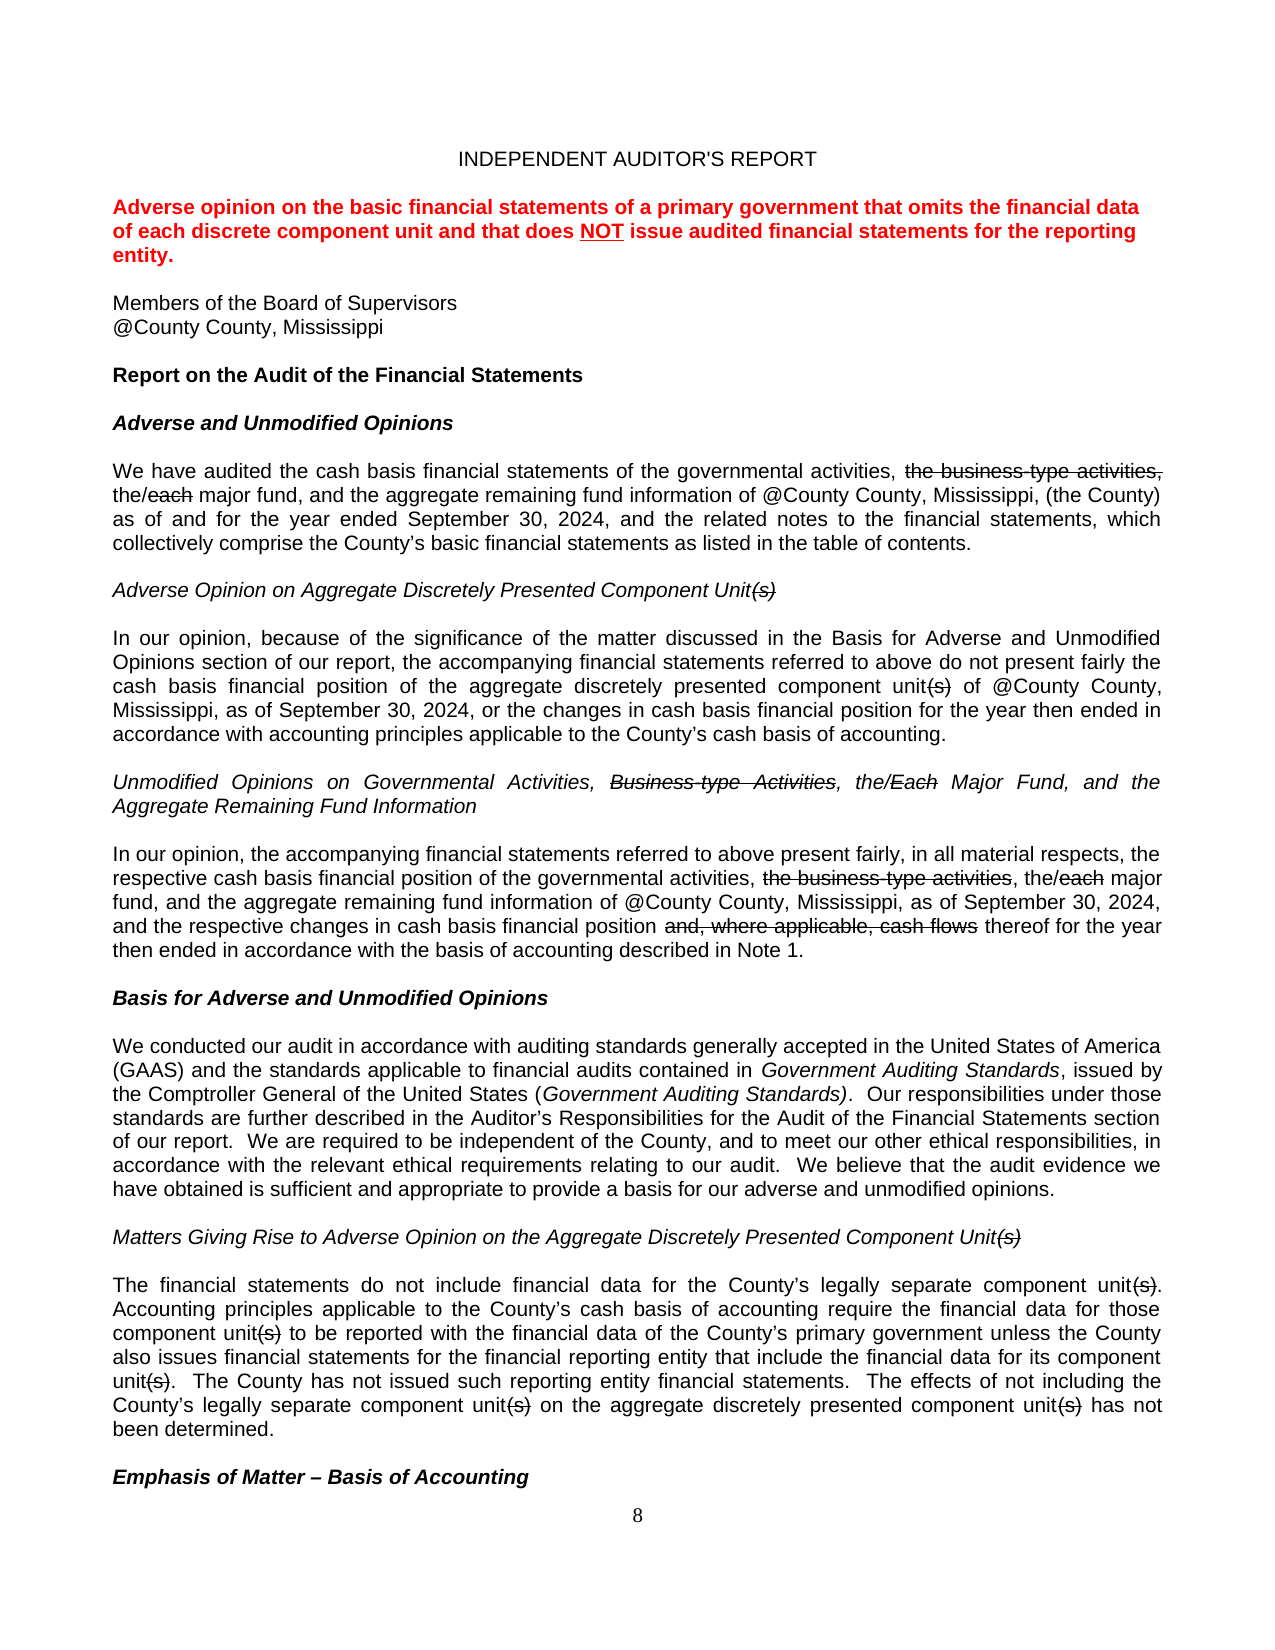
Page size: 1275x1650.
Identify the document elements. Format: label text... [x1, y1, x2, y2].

text Adverse and Unmodified Opinions [112, 411, 1162, 434]
text Basis for Adverse and Unmodified Opinions [112, 986, 1162, 1009]
text We conducted our audit in accordance with auditing standards generally accepted in the United States of America (GAAS) and the standards applicable to financial audits contained in Government Auditing Standards, issued by the Comptroller General of the United States (Government Auditing Standards). Our responsibilities under those standards are further described in the Auditor’s Responsibilities for the Audit of the Financial Statements section of our report. We are required to be independent of the County, and to meet our other ethical responsibilities, in accordance with the relevant ethical requirements relating to our audit. We believe that the audit evidence we have obtained is sufficient and appropriate to provide a basis for our adverse and unmodified opinions. [112, 1033, 1162, 1201]
text The financial statements do not include financial data for the County’s legally separate component unit(s). Accounting principles applicable to the County’s cash basis of accounting require the financial data for those component unit(s) to be reported with the financial data of the County’s primary government unless the County also issues financial statements for the financial reporting entity that include the financial data for its component unit(s). The County has not issued such reporting entity financial statements. The effects of not including the County’s legally separate component unit(s) on the aggregate discretely presented component unit(s) has not been determined. [112, 1273, 1162, 1441]
text Report on the Audit of the Financial Statements [112, 363, 1162, 387]
text Unmodified Opinions on Governmental Activities, Business-type Activities, the/Each Major Fund, and the Aggregate Remaining Fund Information [112, 770, 1162, 818]
text @County County, Mississippi [112, 315, 1162, 339]
text Members of the Board of Supervisors [112, 291, 1162, 315]
text In our opinion, because of the significance of the matter discussed in the Basis for Adverse and Unmodified Opinions section of our report, the accompanying financial statements referred to above do not present fairly the cash basis financial position of the aggregate discretely presented component unit(s) of @County County, Mississippi, as of September 30, 2024, or the changes in cash basis financial position for the year then ended in accordance with accounting principles applicable to the County’s cash basis of accounting. [112, 626, 1162, 746]
text Matters Giving Rise to Adverse Opinion on the Aggregate Discretely Presented Component Unit(s) [112, 1225, 1162, 1249]
text In our opinion, the accompanying financial statements referred to above present fairly, in all material respects, the respective cash basis financial position of the governmental activities, the business-type activities, the/each major fund, and the aggregate remaining fund information of @County County, Mississippi, as of September 30, 2024, and the respective changes in cash basis financial position and, where applicable, cash flows thereof for the year then ended in accordance with the basis of accounting described in Note 1. [112, 842, 1162, 962]
subtitle INDEPENDENT AUDITOR'S REPORT [112, 147, 1162, 171]
text Adverse opinion on the basic financial statements of a primary government that omits the financial data of each discrete component unit and that does NOT issue audited financial statements for the reporting entity. [112, 195, 1162, 267]
text Adverse Opinion on Aggregate Discretely Presented Component Unit(s) [112, 578, 1162, 602]
text We have audited the cash basis financial statements of the governmental activities, the business-type activities, the/each major fund, and the aggregate remaining fund information of @County County, Mississippi, (the County) as of and for the year ended September 30, 2024, and the related notes to the financial statements, which collectively comprise the County’s basic financial statements as listed in the table of contents. [112, 458, 1162, 554]
text Emphasis of Matter – Basis of Accounting [112, 1465, 1162, 1489]
